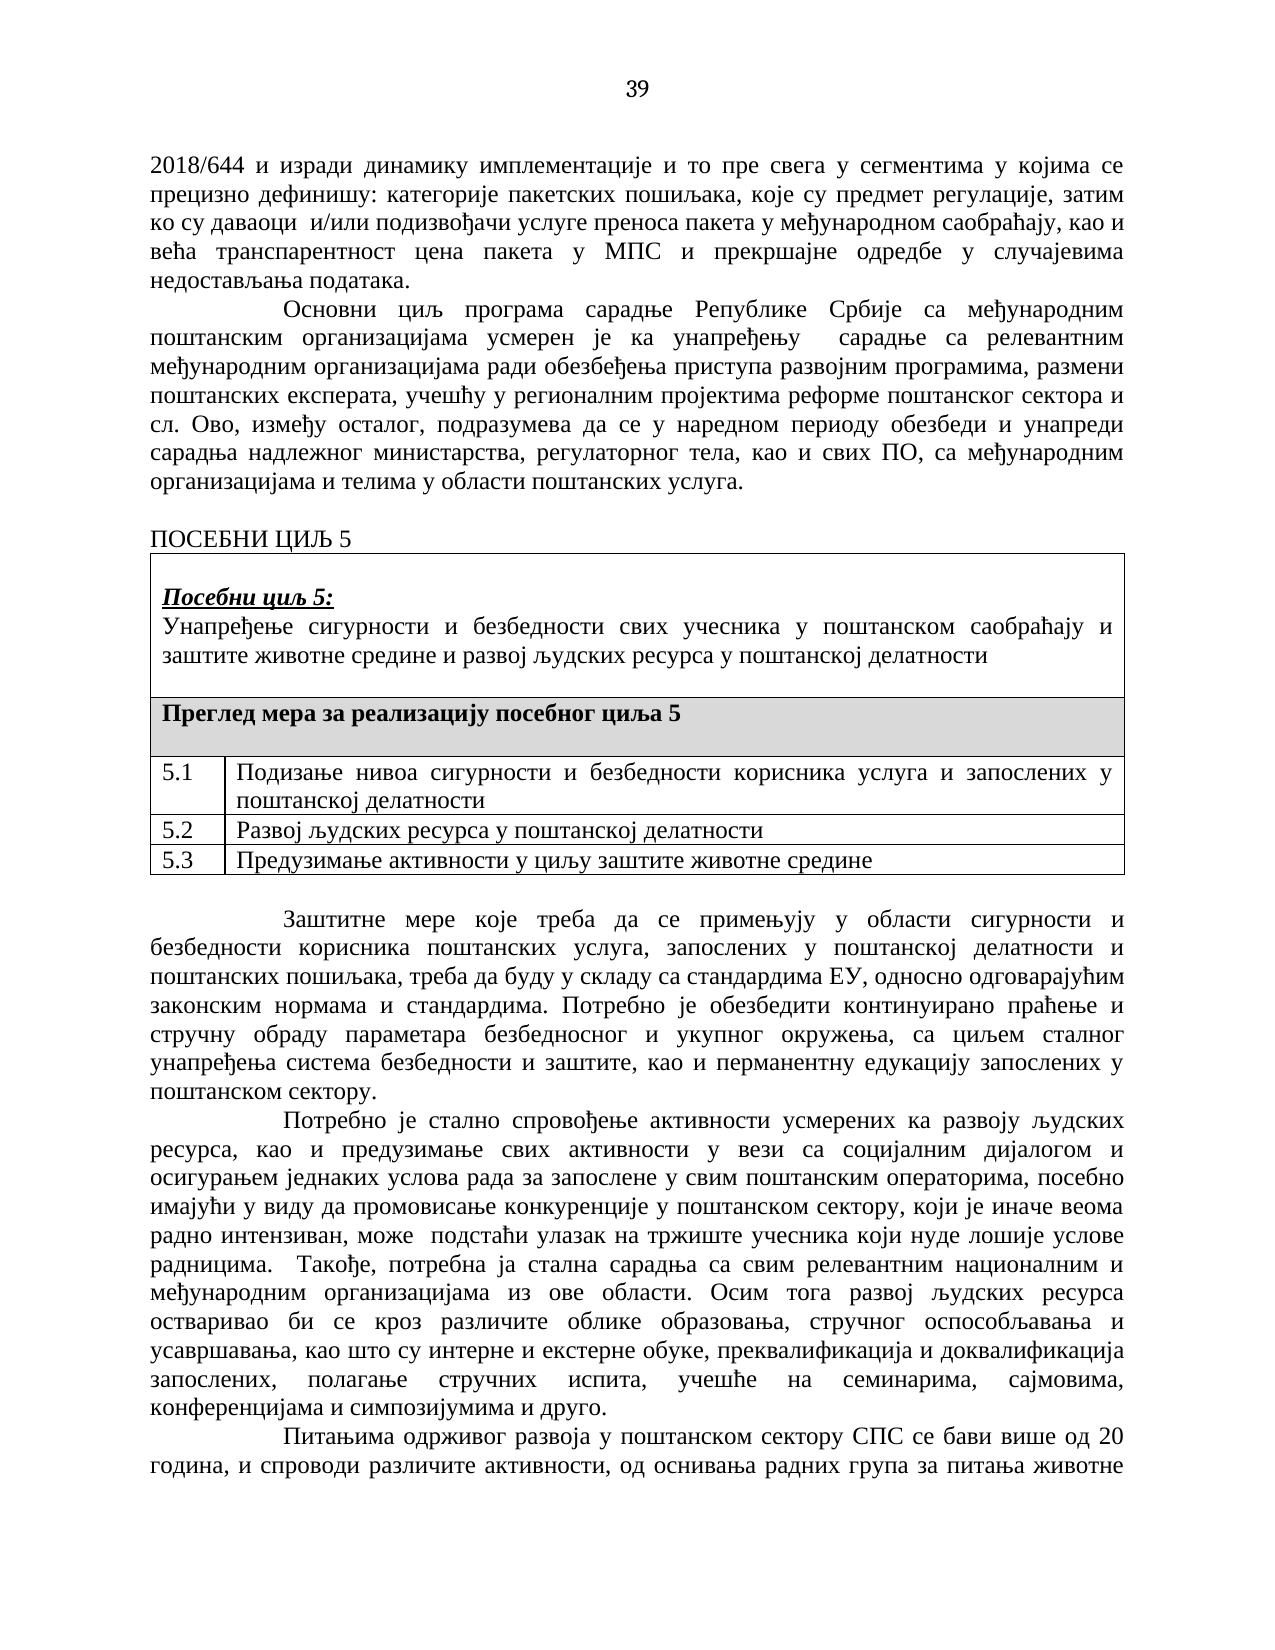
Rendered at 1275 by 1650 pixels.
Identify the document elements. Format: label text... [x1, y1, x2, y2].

subtitle ПОСЕБНИ ЦИЉ 5 [150, 524, 1125, 552]
table_cell Предузимање активности у циљу заштите животне средине [226, 845, 1124, 874]
table_cell 5.3 [151, 845, 224, 874]
text Основни циљ програма сарадње Републике Србије са међународним поштанским организацијама усмерен је ка унапређењу сарадње са релевантним међународним организацијама ради обезбеђења приступа развојним програмима, размени поштанских експерата, учешћу у регионалним пројектима реформе поштанског сектора и сл. Ово, између осталог, подразумева да се у наредном периоду обезбеди и унапреди сарадња надлежног министарства, регулаторног тела, као и свих ПО, са међународним организацијама и телима у области поштанских услуга. [150, 294, 1125, 495]
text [150, 1421, 1125, 1479]
table_cell Преглед мера за реализацију посебног циља 5 [151, 698, 1124, 756]
table_cell Подизање нивоа сигурности и безбедности корисника услуга и запослених у поштанској делатности [226, 757, 1124, 814]
table_cell 5.1 [151, 757, 224, 814]
table_cell Развој људских ресурса у поштанској делатности [226, 815, 1124, 844]
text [150, 150, 1125, 294]
text Заштитне мере које треба да се примењују у области сигурности и безбедности корисника поштанских услуга, запослених у поштанској делатности и поштанских пошиљака, треба да буду у складу са стандардима ЕУ, односно одговарајућим законским нормама и стандардима. Потребно је обезбедити континуирано праћење и стручну обраду параметара безбедносног и укупног окружења, са циљем сталног унапређења система безбедности и заштите, као и перманентну едукацију запослених у поштанском сектору. [150, 904, 1125, 1105]
text Потребно је стално спровођење активности усмерених ка развоју људских ресурса, као и предузимање свих активности у вези са социјалним дијалогом и осигурањем једнаких услова рада за запослене у свим поштанским операторима, посебно имајући у виду да промовисање конкуренције у поштанском сектору, који је иначе веома радно интензиван, може подстаћи улазак на тржиште учесника који нуде лошије услове радницима. Такође, потребна ја стална сарадња са свим релевантним националним и међународним организацијама из ове области. Осим тога развој људских ресурса остваривао би се кроз различите облике образовања, стручног оспособљавања и усавршавања, као што су интерне и екстерне обуке, преквалификација и доквалификација запослених, полагање стручних испита, учешће на семинарима, сајмовима, конференцијама и симпозијумима и друго. [150, 1105, 1125, 1421]
table_header Посебни циљ 5: Унапређење сигурности и безбедности свих учесника у поштанском саобраћају и заштите животне средине и развој људских ресурса у поштанској делатности [151, 554, 1124, 697]
table_cell 5.2 [151, 815, 224, 844]
